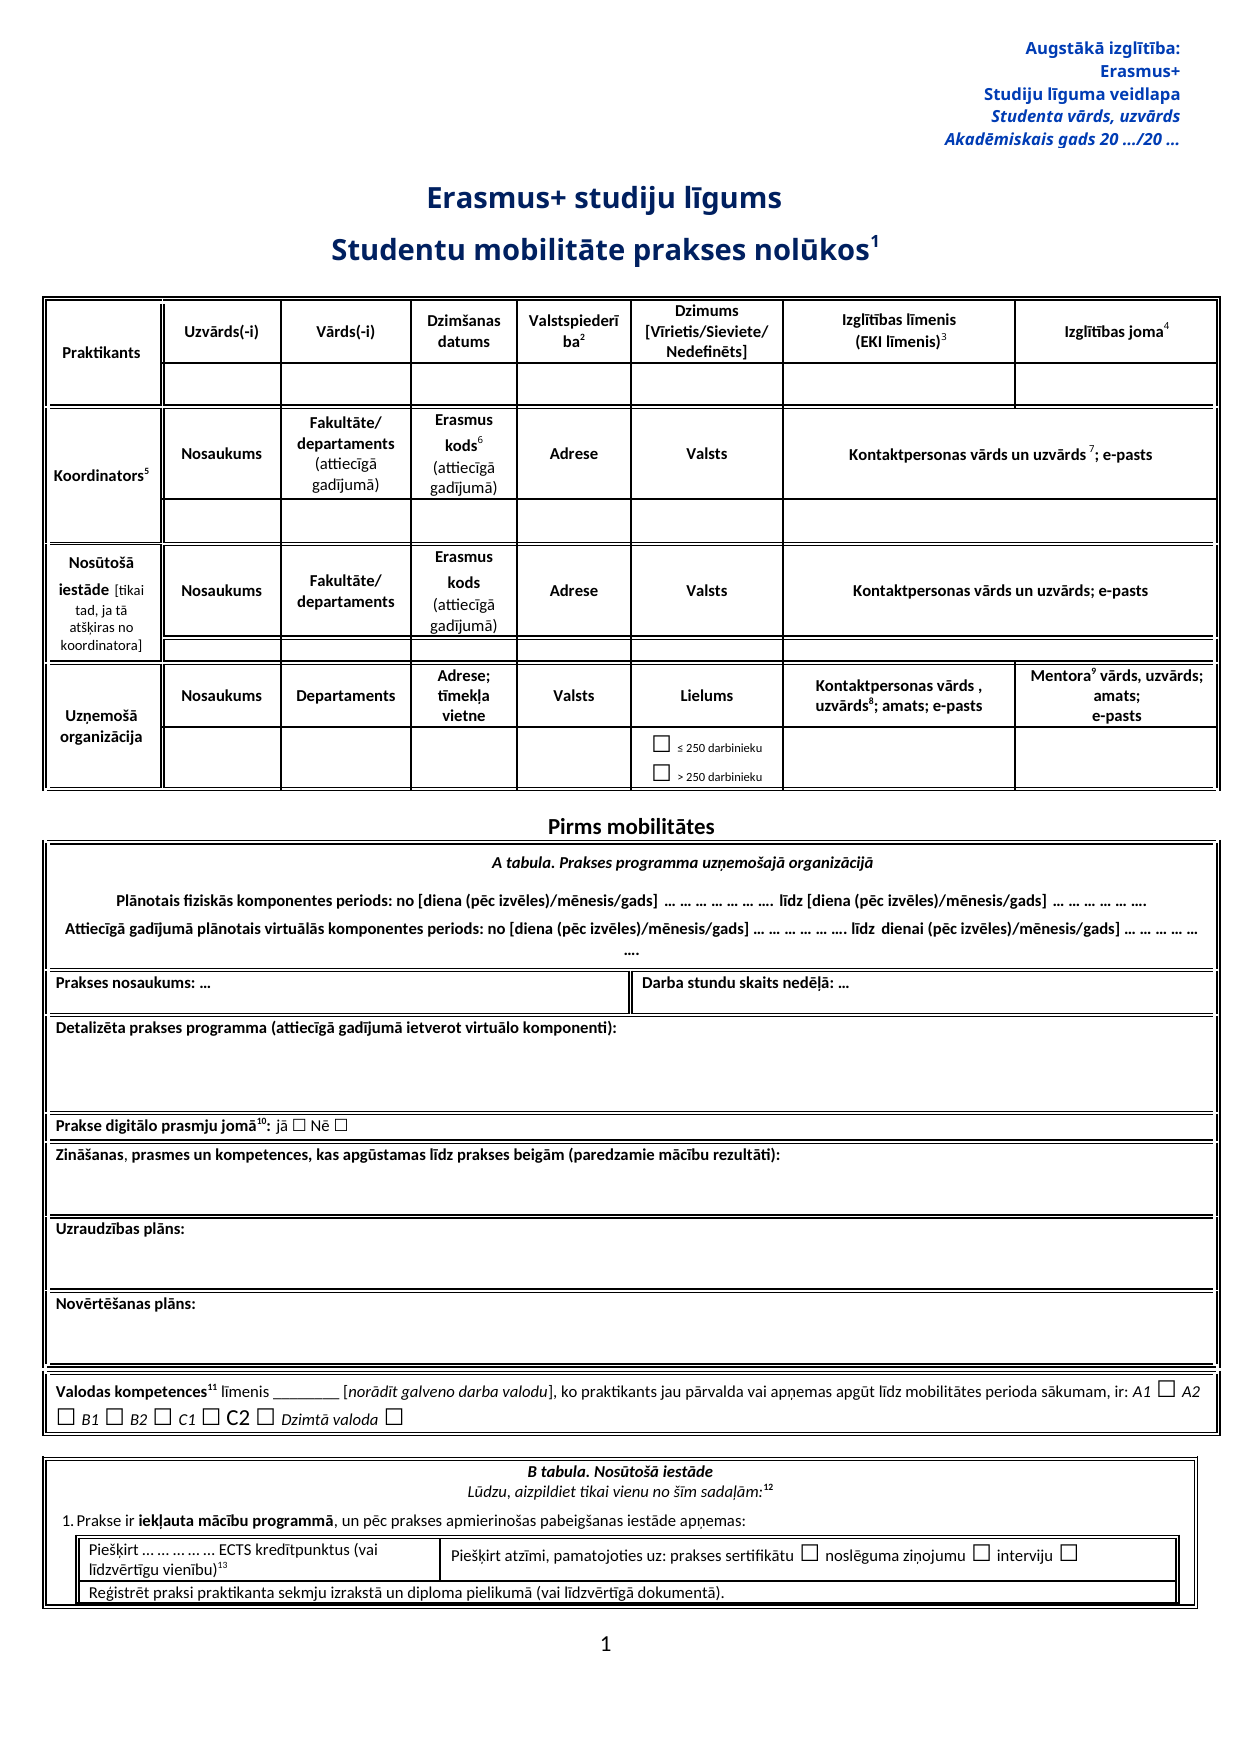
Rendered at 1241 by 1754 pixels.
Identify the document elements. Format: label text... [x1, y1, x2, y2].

table_cell Adrese; tīmekļa vietne [412, 665, 516, 726]
table_cell [44, 840, 147, 881]
table_cell Darba stundu skaits nedēļā: … [631, 968, 1218, 1013]
table_cell Pirms mobilitātes [44, 787, 1218, 840]
table_cell Mentora vārds, uzvārds; amats; e-pasts [1016, 660, 1218, 726]
table_cell [518, 500, 630, 542]
table_cell [784, 364, 1014, 404]
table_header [47, 1461, 1194, 1604]
table_cell Nosaukums [165, 409, 280, 498]
table_header Vārds(-i) [282, 301, 410, 362]
table_cell [1088, 1363, 1218, 1371]
table_cell [1016, 728, 1216, 787]
table_cell Nosaukums [165, 665, 280, 726]
table_header Uzvārds(-i) [163, 301, 280, 362]
table_cell [412, 364, 516, 404]
table_cell [282, 500, 410, 542]
table_cell [44, 1363, 147, 1371]
table_cell Nosūtošā iestāde [tikai tad, ja tā atšķiras no koordinatora] [47, 542, 161, 660]
table_cell Prakse digitālo prasmju jomā: jā ☐ Nē ☐ [44, 1111, 1218, 1139]
table_cell Adrese [518, 546, 630, 635]
table_cell [165, 364, 280, 404]
table_cell Valodas kompetences līmenis ________ [norādīt galveno darba valodu], ko praktikants jau pārvalda vai apņemas apgūt līdz mobilitātes perioda sākumam, ir: A1 ☐ A2 ☐ B1 ☐ B2 ☐ C1 ☐ C2 ☐ Dzimtā valoda ☐ [44, 1371, 1218, 1431]
text Erasmus+ studiju līgums [15, 177, 1193, 217]
table_cell Valsts [632, 409, 782, 498]
table_cell [784, 728, 1014, 787]
table_cell [412, 640, 516, 660]
table_cell [784, 500, 1216, 542]
table_header Dzimšanas datums [412, 301, 516, 362]
table_header Izglītības līmenis (EKI līmenis) [784, 301, 1014, 362]
table_cell Valsts [518, 665, 630, 726]
table_cell Adrese [518, 409, 630, 498]
table_cell Kontaktpersonas vārds un uzvārds ; e-pasts [784, 404, 1218, 498]
table_cell [165, 728, 280, 787]
table_cell [412, 500, 516, 542]
table_cell [282, 728, 410, 787]
table_header Izglītības joma [1016, 301, 1216, 362]
table_cell [632, 640, 782, 660]
table_header Valstspiederība [518, 301, 630, 362]
table_cell Valsts [632, 546, 782, 635]
table_cell [282, 640, 410, 660]
table_cell [518, 728, 630, 787]
table_cell Uzraudzības plāns: [44, 1214, 1218, 1288]
table_cell ☐ ≤ 250 darbinieku ☐ > 250 darbinieku [632, 728, 782, 787]
table_cell Kontaktpersonas vārds , uzvārds; amats; e-pasts [784, 665, 1014, 726]
table_cell [784, 635, 1218, 660]
table_cell Prakses nosaukums: … [44, 968, 631, 1013]
table_cell Erasmus kods (attiecīgā gadījumā) [412, 409, 516, 498]
table_cell Departaments [282, 665, 410, 726]
table_cell Uzņemošā organizācija [44, 660, 162, 787]
table_cell Koordinators [44, 404, 162, 542]
table_cell Detalizēta prakses programma (attiecīgā gadījumā ietverot virtuālo komponenti): [44, 1013, 1218, 1111]
table_cell [632, 364, 782, 404]
table_cell [412, 728, 516, 787]
table_cell [1016, 364, 1216, 404]
table_cell [632, 500, 782, 542]
table_cell [165, 500, 280, 542]
table_cell Fakultāte/ departaments (attiecīgā gadījumā) [282, 409, 410, 498]
table_cell Nosaukums [165, 546, 280, 635]
table_cell Kontaktpersonas vārds un uzvārds; e-pasts [784, 542, 1218, 635]
table_header Dzimums [Vīrietis/Sieviete/Nedefinēts] [632, 301, 782, 362]
table_cell [518, 640, 630, 660]
table_cell Erasmus kods (attiecīgā gadījumā) [412, 546, 516, 635]
table_cell [518, 364, 630, 404]
table_cell Zināšanas, prasmes un kompetences, kas apgūstamas līdz prakses beigām (paredzamie mācību rezultāti): [44, 1139, 1218, 1214]
text Studentu mobilitāte prakses nolūkos [15, 229, 1196, 269]
table_cell Lielums [632, 665, 782, 726]
table_cell Fakultāte/ departaments [282, 546, 410, 635]
table_cell A tabula. Prakses programma uzņemošajā organizācijā [147, 840, 1218, 881]
table_cell [165, 640, 280, 660]
table_cell Novērtēšanas plāns: [44, 1288, 1218, 1363]
table_cell [282, 364, 410, 404]
table_cell Plānotais fiziskās komponentes periods: no [diena (pēc izvēles)/mēnesis/gads] … … … … … … …. līdz [diena (pēc izvēles)/mēnesis/gads] … … … … … …. Attiecīgā gadījumā plānotais virtuālās komponentes periods: no [diena (pēc izvēles)/mēnesis/gads] … … … … … …. līdz dienai (pēc izvēles)/mēnesis/gads] … … … … … …. [47, 881, 1216, 967]
table_header Praktikants [47, 301, 162, 404]
